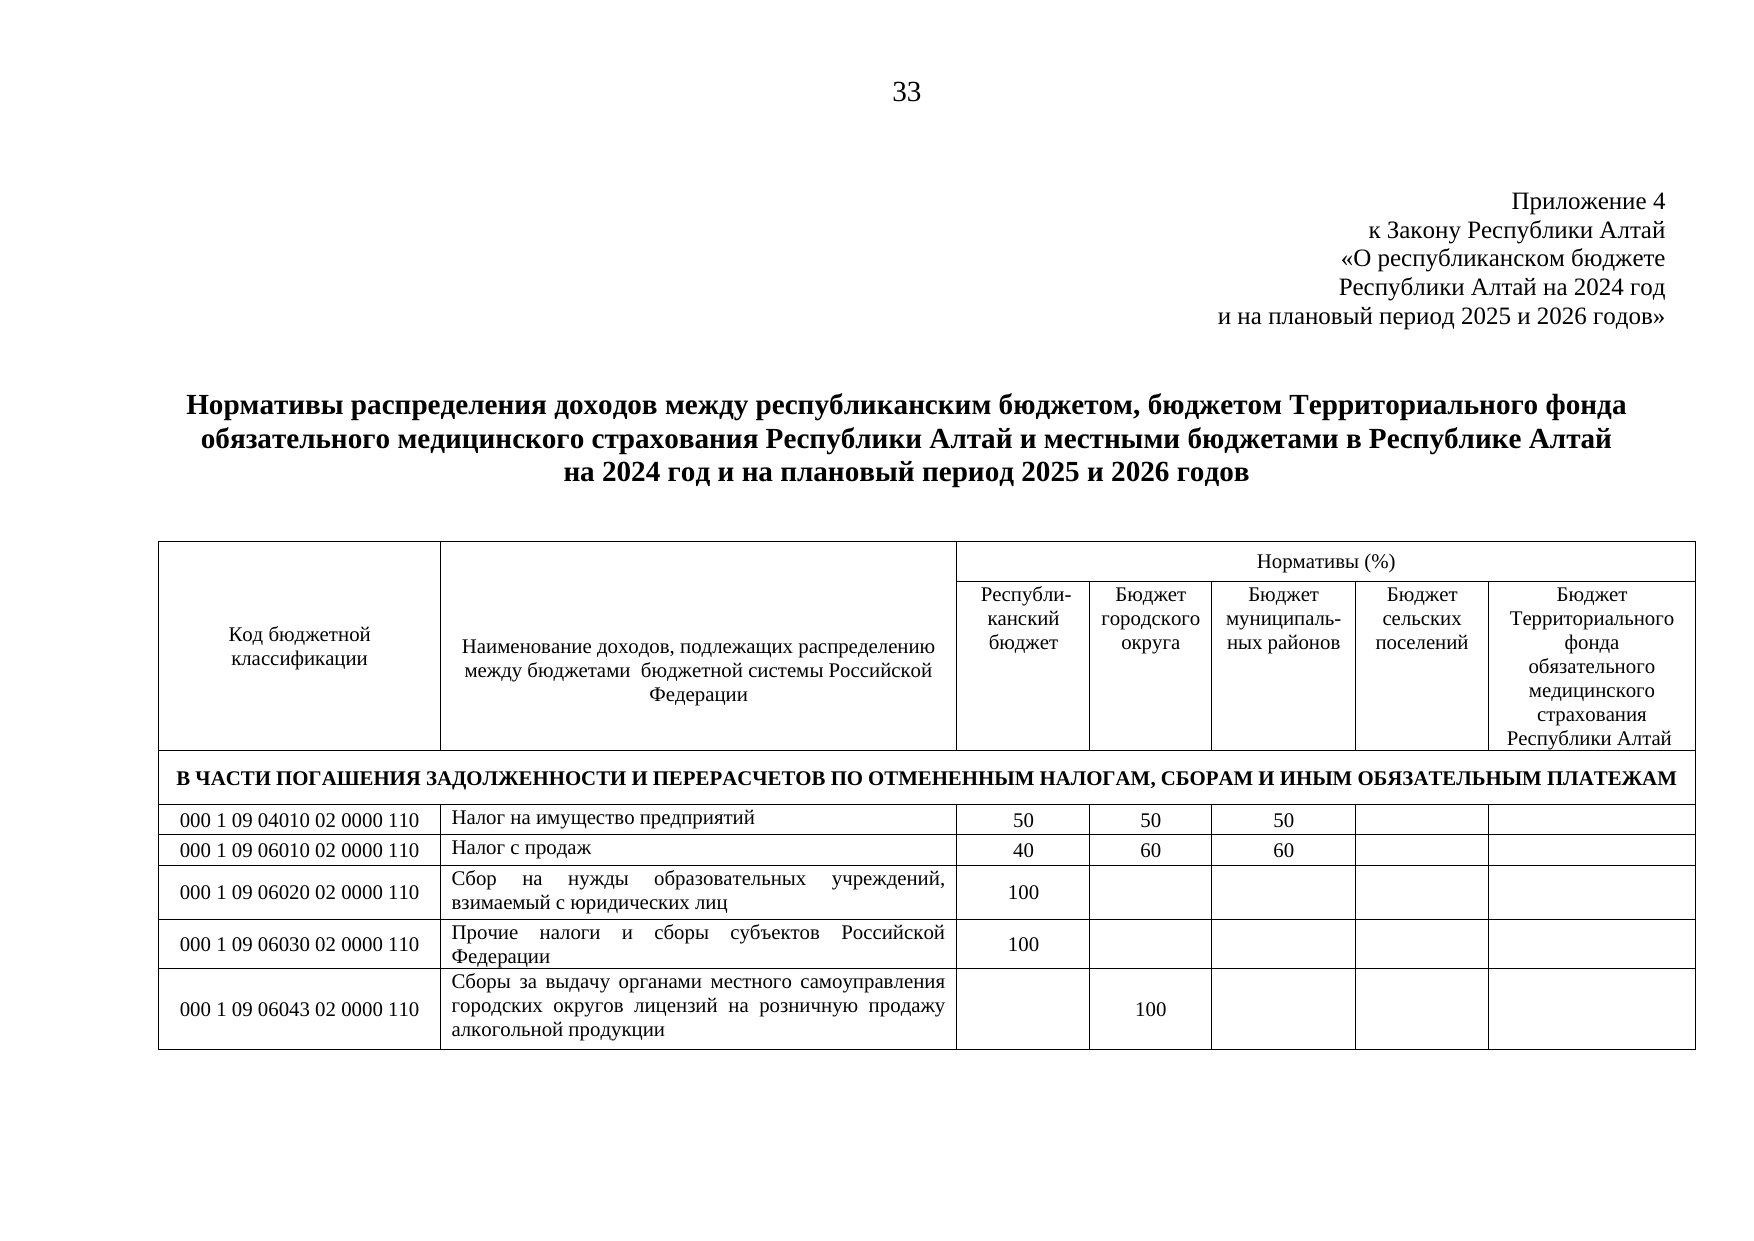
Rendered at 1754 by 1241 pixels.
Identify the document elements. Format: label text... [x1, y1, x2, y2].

table_cell [1356, 920, 1488, 968]
table_cell [1489, 805, 1695, 834]
table_cell [1356, 805, 1488, 834]
table_cell 000 1 09 04010 02 0000 110 [159, 805, 440, 834]
table_cell 100 [1090, 969, 1211, 1049]
table_cell 100 [957, 920, 1089, 968]
table_cell [1489, 920, 1695, 968]
table_cell Республи-канский бюджет [957, 582, 1089, 750]
table_cell Бюджет муниципаль-ных районов [1212, 582, 1355, 750]
table_cell 50 [957, 805, 1089, 834]
table_cell Сборы за выдачу органами местного самоуправления городских округов лицензий на розничную продажу алкогольной продукции [441, 969, 956, 1049]
table_cell 000 1 09 06030 02 0000 110 [159, 920, 440, 968]
table_cell 000 1 09 06010 02 0000 110 [159, 835, 440, 864]
table_cell 100 [957, 866, 1089, 919]
table_cell [1356, 835, 1488, 864]
table_cell 000 1 09 06043 02 0000 110 [159, 969, 440, 1049]
table_cell Прочие налоги и сборы субъектов Российской Федерации [441, 920, 956, 968]
table_cell Сбор на нужды образовательных учреждений, взимаемый с юридических лиц [441, 866, 956, 919]
table_cell 000 1 09 06020 02 0000 110 [159, 866, 440, 919]
table_cell [1212, 866, 1355, 919]
table_cell Бюджет городского округа [1090, 582, 1211, 750]
table_header Наименование доходов, подлежащих распределению между бюджетами бюджетной системы Российской Федерации [441, 542, 956, 750]
table_header Код бюджетной классификации [159, 542, 440, 750]
table_cell [1356, 866, 1488, 919]
text и на плановый период 2025 и 2026 годов» [148, 301, 1665, 330]
subtitle обязательного медицинского страхования Республики Алтай и местными бюджетами в Республике Алтай [148, 421, 1665, 454]
text «О республиканском бюджете [148, 243, 1665, 272]
table_cell Налог с продаж [441, 835, 956, 864]
text к Закону Республики Алтай [148, 215, 1665, 243]
table_cell [1212, 969, 1355, 1049]
table_cell Бюджет сельских поселений [1356, 582, 1488, 750]
table_cell [1489, 969, 1695, 1049]
table_header Нормативы (%) [957, 542, 1695, 581]
table_cell 60 [1212, 835, 1355, 864]
table_cell Бюджет Территориального фонда обязательного медицинского страхования Республики Алтай [1489, 582, 1695, 750]
subtitle на 2024 год и на плановый период 2025 и 2026 годов [148, 454, 1665, 488]
table_cell 40 [957, 835, 1089, 864]
table_cell [1489, 835, 1695, 864]
text Республики Алтай на 2024 год [148, 272, 1665, 301]
table_cell 50 [1212, 805, 1355, 834]
table_cell 60 [1090, 835, 1211, 864]
table_cell [1356, 969, 1488, 1049]
table_cell [1489, 866, 1695, 919]
table_cell 50 [1090, 805, 1211, 834]
subtitle Нормативы распределения доходов между республиканским бюджетом, бюджетом Территориального фонда [148, 387, 1665, 421]
table_cell [1212, 920, 1355, 968]
table_cell [1090, 866, 1211, 919]
table_cell Налог на имущество предприятий [441, 805, 956, 834]
table_cell [957, 969, 1089, 1049]
table_cell [1090, 920, 1211, 968]
table_cell В ЧАСТИ ПОГАШЕНИЯ ЗАДОЛЖЕННОСТИ И ПЕРЕРАСЧЕТОВ ПО ОТМЕНЕННЫМ НАЛОГАМ, СБОРАМ И ИНЫМ ОБЯЗАТЕЛЬНЫМ ПЛАТЕЖАМ [159, 751, 1695, 804]
text Приложение 4 [148, 186, 1665, 215]
